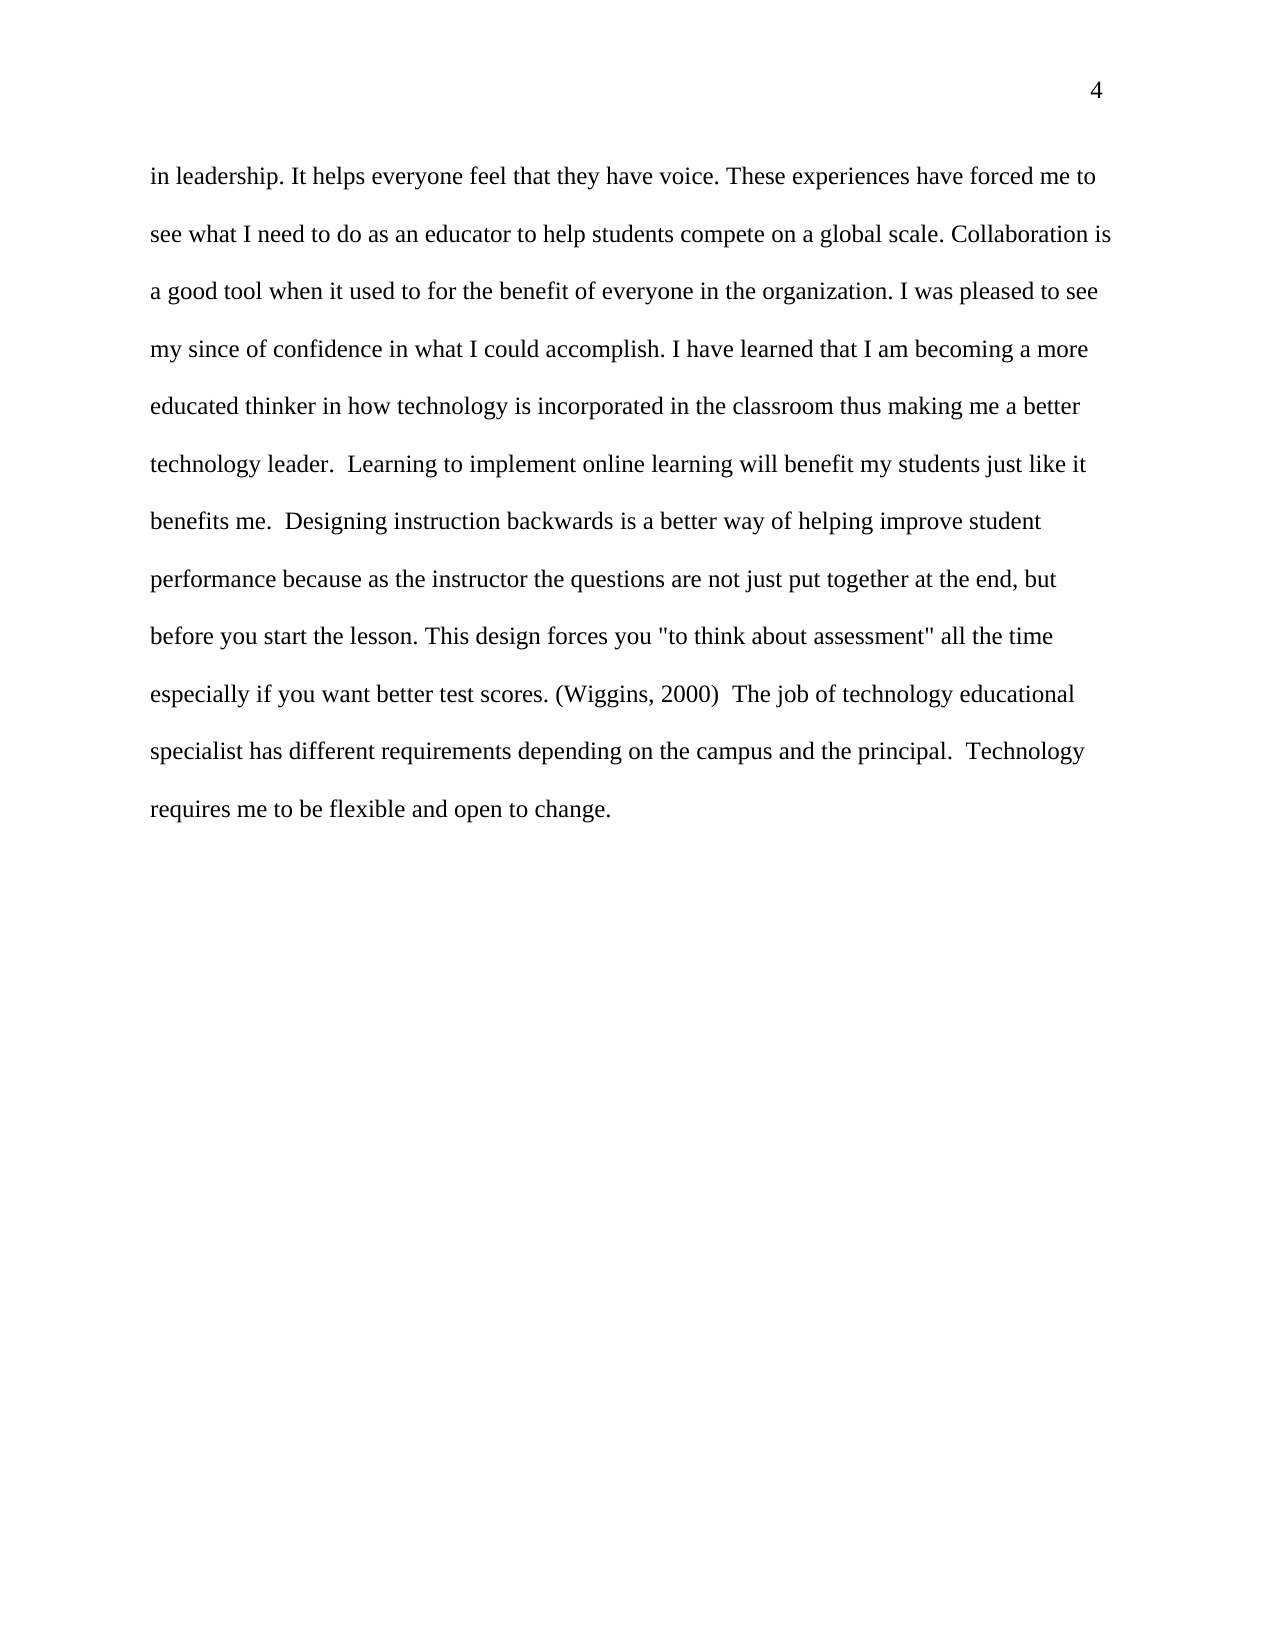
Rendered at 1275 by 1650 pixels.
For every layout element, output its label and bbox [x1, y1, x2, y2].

text [150, 161, 1125, 822]
